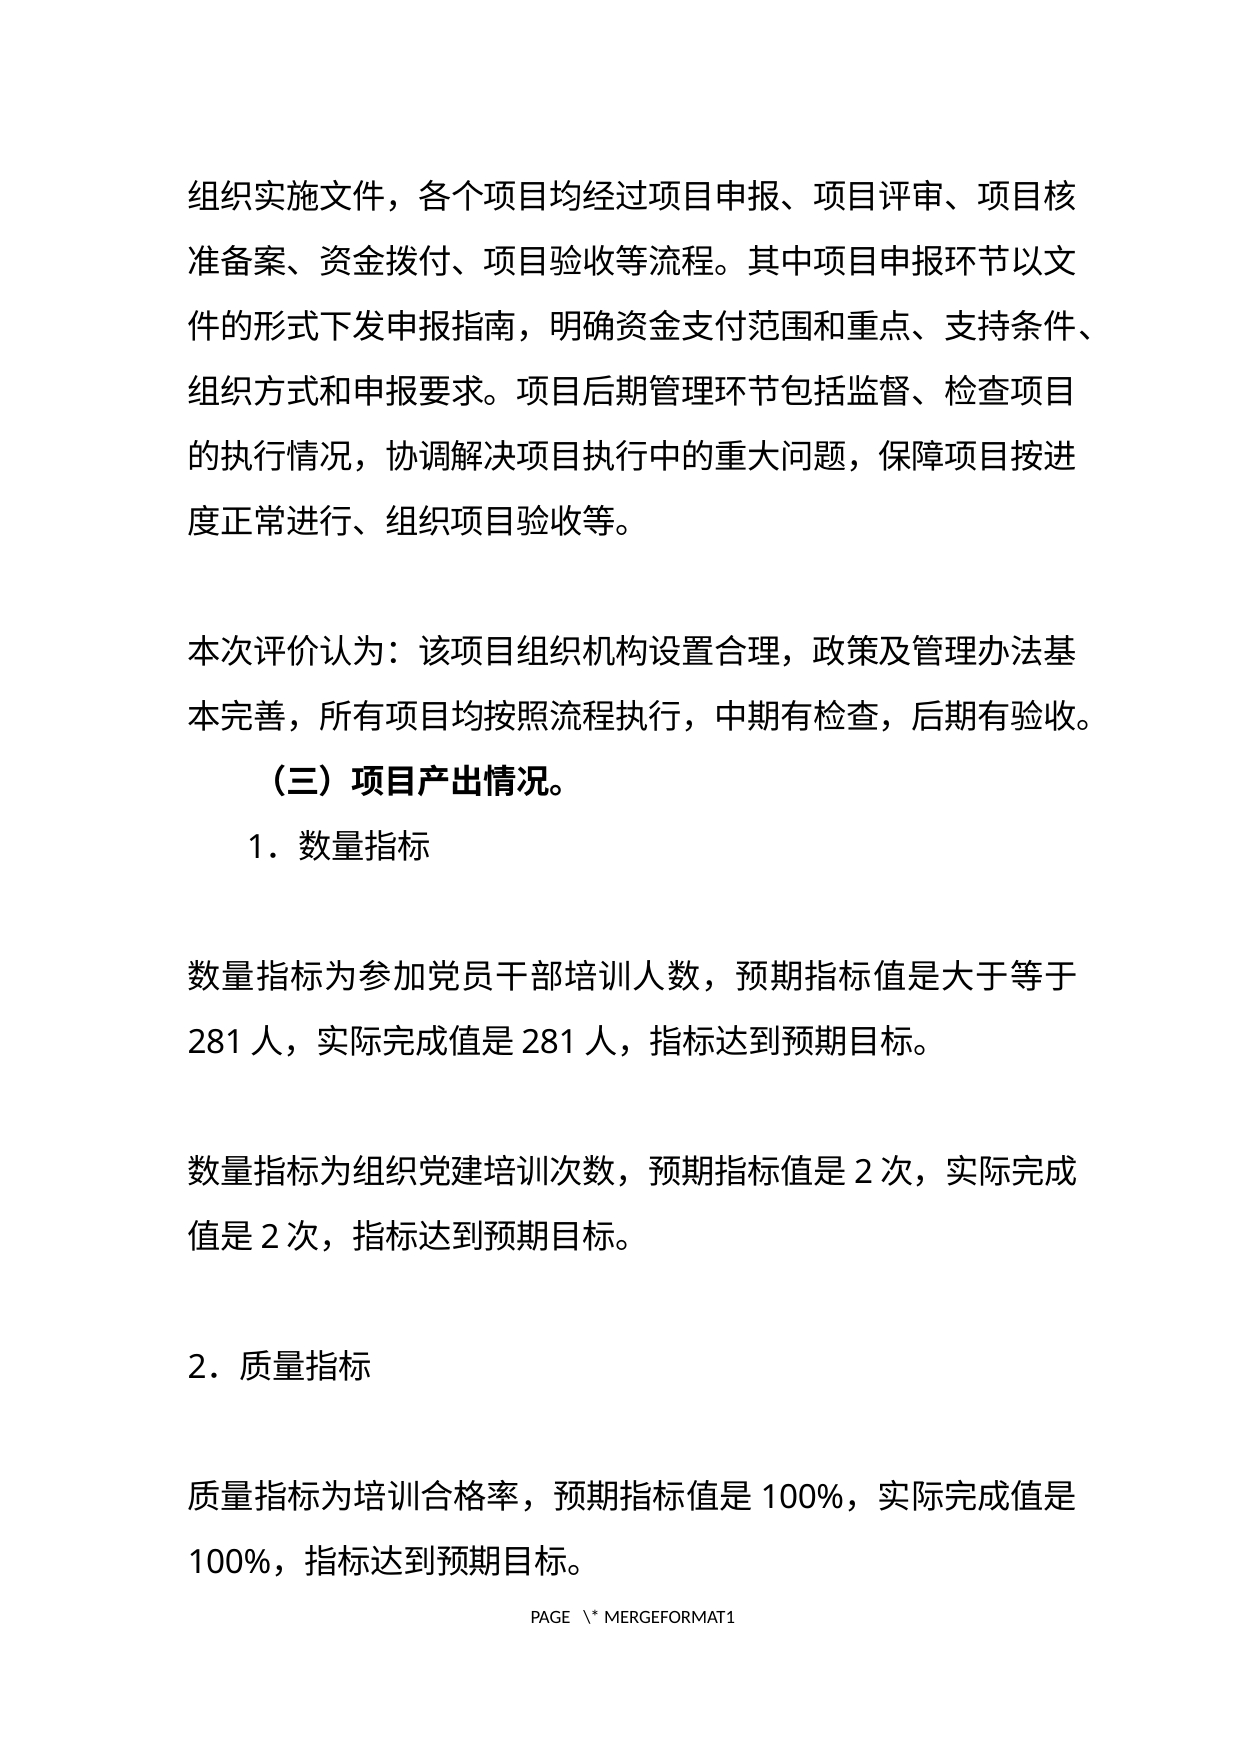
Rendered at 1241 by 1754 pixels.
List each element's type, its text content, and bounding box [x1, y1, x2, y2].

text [187, 162, 1078, 747]
text （三）项目产出情况。 [187, 747, 1078, 812]
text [187, 812, 1078, 1592]
